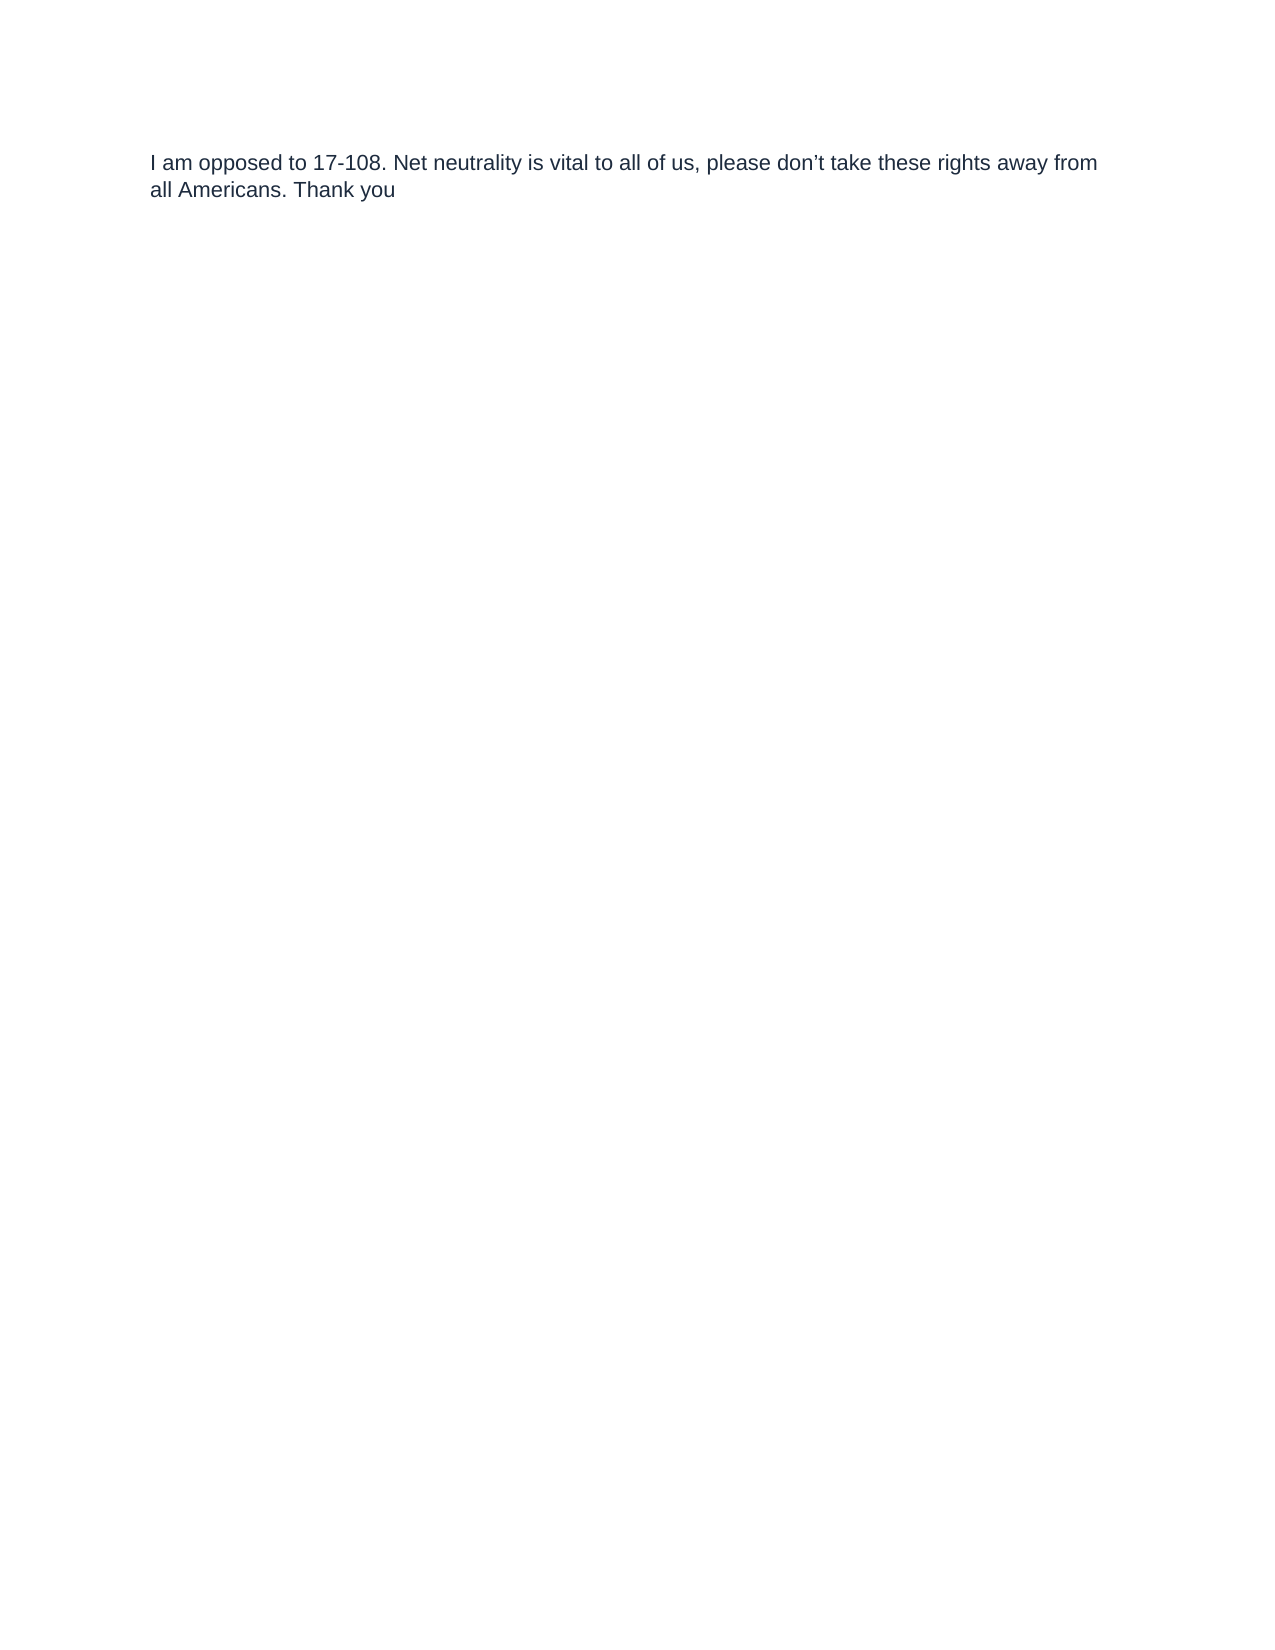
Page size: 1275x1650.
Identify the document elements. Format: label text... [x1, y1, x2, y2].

text I am opposed to 17-108. Net neutrality is vital to all of us, please don’t take these rights away from all Americans. Thank you [150, 150, 1125, 202]
